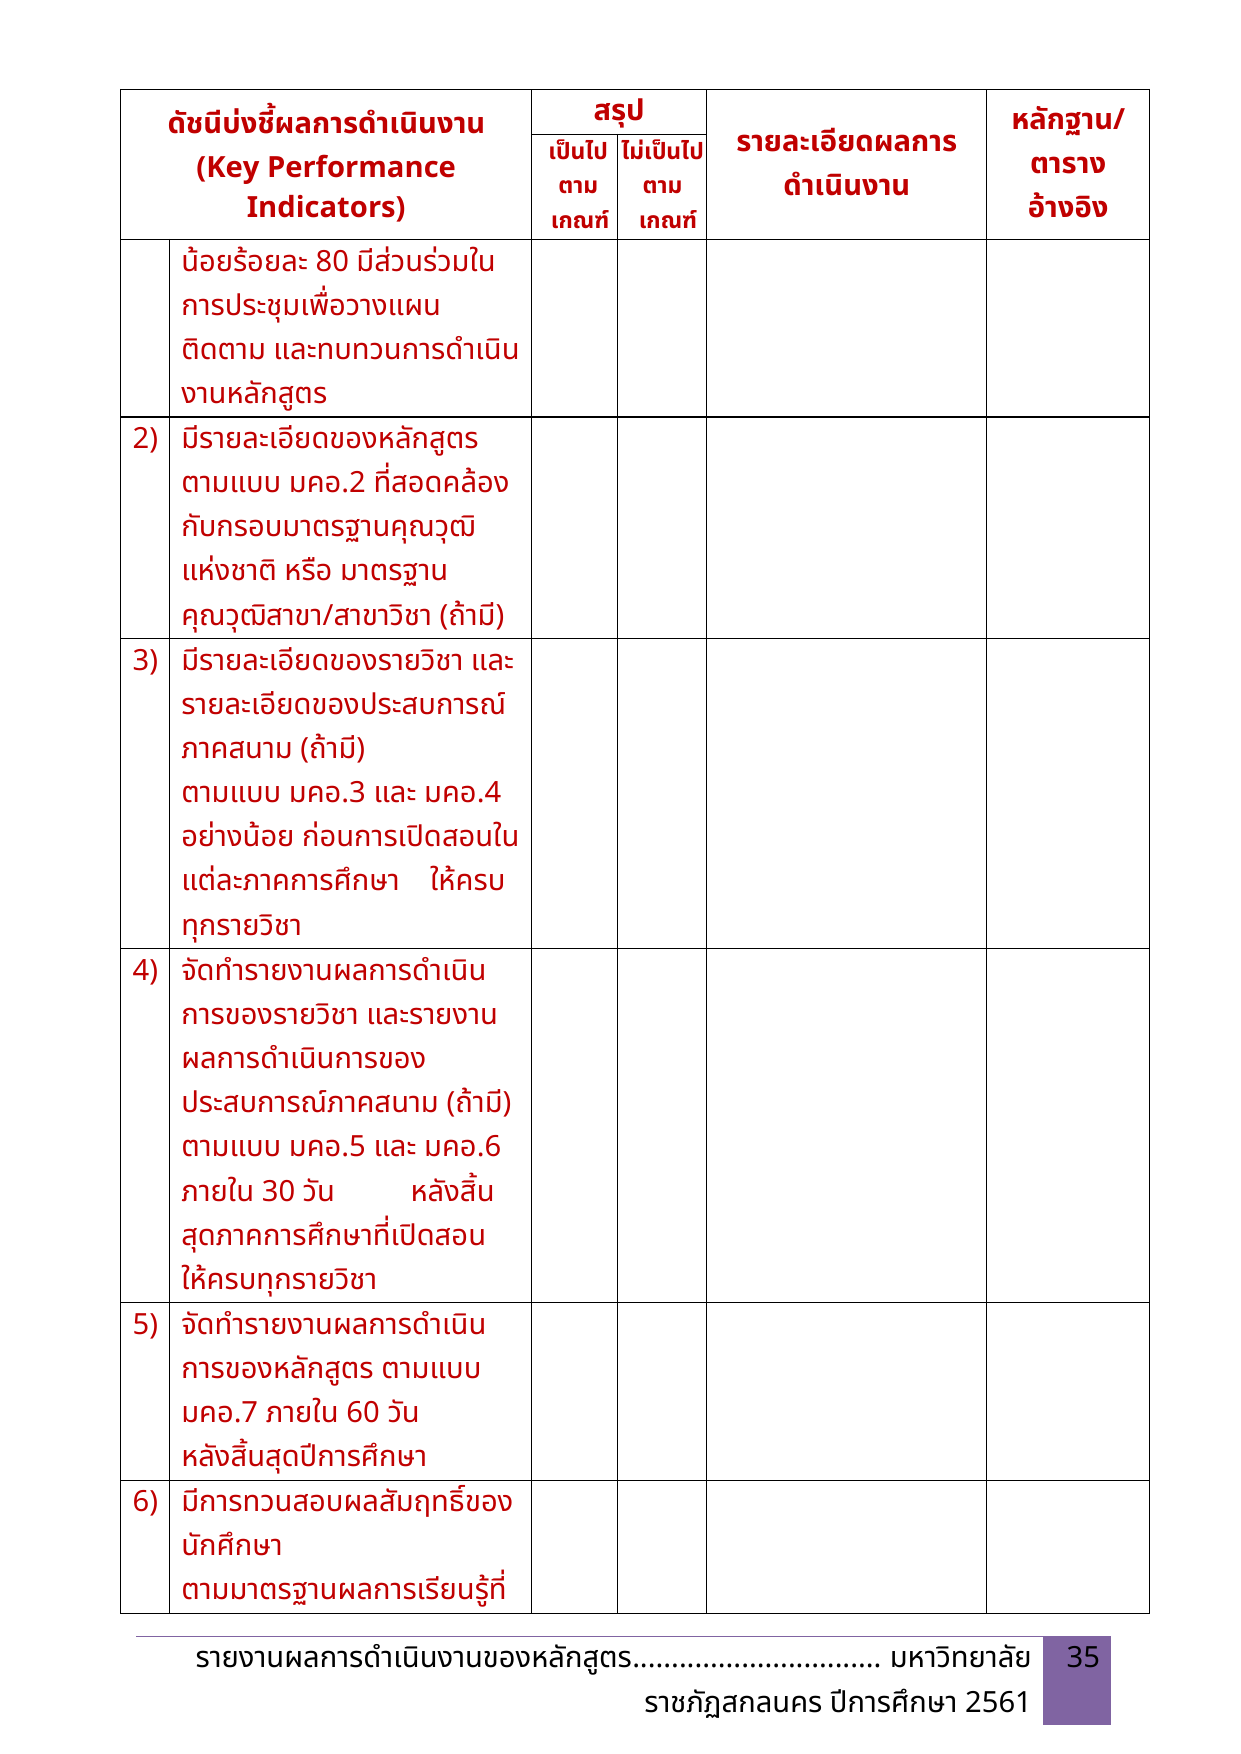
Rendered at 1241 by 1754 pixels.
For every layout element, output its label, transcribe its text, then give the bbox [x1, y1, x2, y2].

table_cell [707, 1303, 986, 1480]
table_cell [618, 418, 706, 638]
table_cell [532, 1481, 617, 1613]
table_cell [618, 240, 706, 416]
table_cell จัดทำรายงานผลการดำเนินการของหลักสูตร ตามแบบ มคอ.7 ภายใน 60 วัน หลังสิ้นสุดปีการศึกษา [170, 1303, 531, 1480]
table_header สรุป [532, 90, 706, 134]
table_cell [532, 949, 617, 1302]
table_cell เป็นไป ตามเกณฑ์ [532, 135, 617, 239]
table_cell [532, 240, 617, 416]
table_cell จัดทำรายงานผลการดำเนินการของรายวิชา และรายงานผลการดำเนินการของประสบการณ์ภาคสนาม (ถ้ามี) ตามแบบ มคอ.5 และ มคอ.6 ภายใน 30 วัน หลังสิ้นสุดภาคการศึกษาที่เปิดสอน ให้ครบทุกรายวิชา [170, 949, 531, 1302]
table_cell [532, 418, 617, 638]
table_cell [532, 1303, 617, 1480]
table_cell 3) [121, 639, 169, 948]
table_cell [987, 240, 1149, 416]
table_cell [170, 1481, 531, 1613]
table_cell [170, 240, 531, 416]
table_cell [618, 1481, 706, 1613]
table_cell 5) [121, 1303, 169, 1480]
table_cell [987, 1481, 1149, 1613]
table_cell มีรายละเอียดของรายวิชา และรายละเอียดของประสบการณ์ภาคสนาม (ถ้ามี) ตามแบบ มคอ.3 และ มคอ.4 อย่างน้อย ก่อนการเปิดสอนในแต่ละภาคการศึกษา ให้ครบทุกรายวิชา [170, 639, 531, 948]
table_cell ไม่เป็นไป ตามเกณฑ์ [618, 135, 706, 239]
table_cell [707, 240, 986, 416]
table_cell [987, 639, 1149, 948]
table_cell [532, 639, 617, 948]
table_cell [618, 639, 706, 948]
table_cell 4) [121, 949, 169, 1302]
table_cell [987, 418, 1149, 638]
table_cell [707, 1481, 986, 1613]
table_cell [987, 949, 1149, 1302]
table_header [121, 90, 531, 239]
table_cell [707, 949, 986, 1302]
table_cell 6) [121, 1481, 169, 1613]
table_cell [707, 418, 986, 638]
table_cell 2) [121, 418, 169, 638]
table_header รายละเอียดผลการดำเนินงาน [707, 90, 986, 239]
table_cell [618, 949, 706, 1302]
table_cell มีรายละเอียดของหลักสูตร ตามแบบ มคอ.2 ที่สอดคล้องกับกรอบมาตรฐานคุณวุฒิแห่งชาติ หรือ มาตรฐานคุณวุฒิสาขา/สาขาวิชา (ถ้ามี) [170, 418, 531, 638]
table_cell [618, 1303, 706, 1480]
table_cell [987, 1303, 1149, 1480]
table_cell [707, 639, 986, 948]
table_cell 1) [121, 240, 169, 416]
table_header หลักฐาน/ ตารางอ้างอิง [987, 90, 1149, 239]
